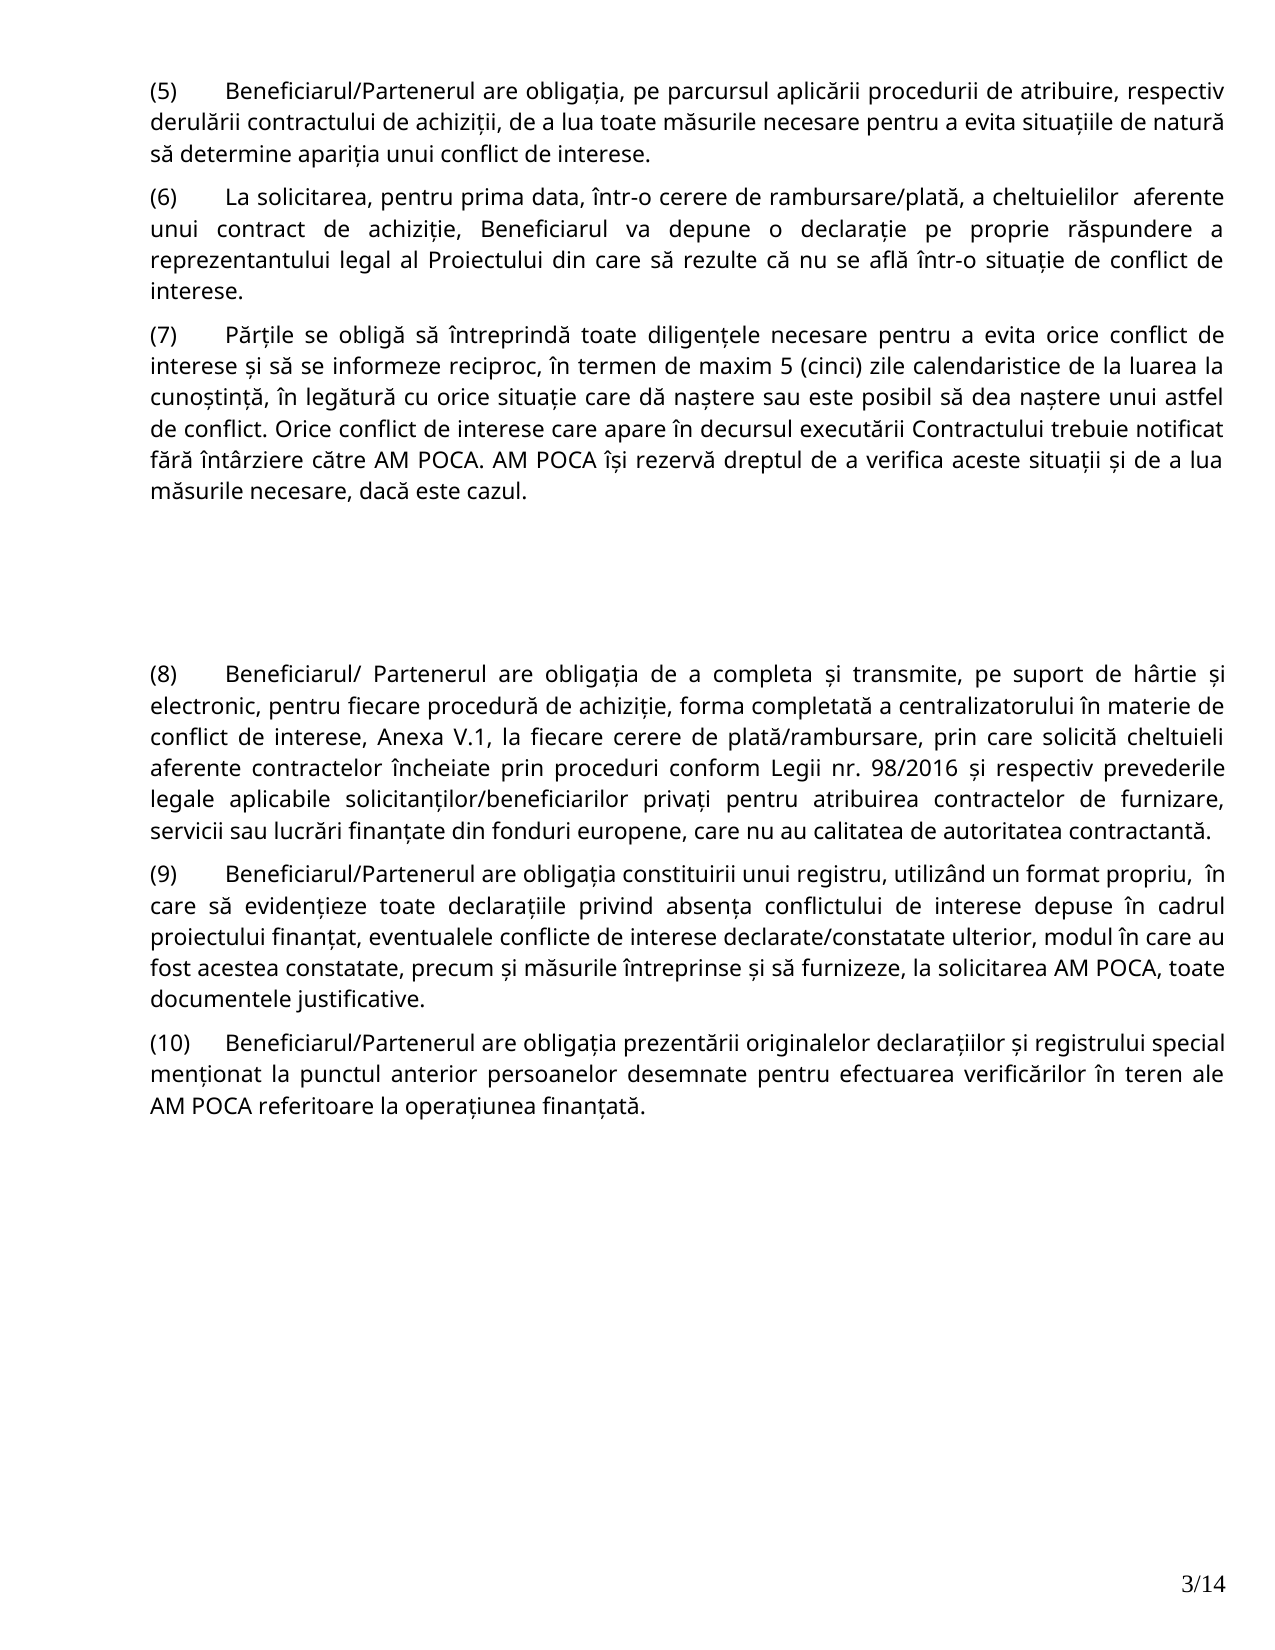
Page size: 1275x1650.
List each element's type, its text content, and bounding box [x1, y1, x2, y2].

list Beneficiarul/ Partenerul are obligația de a completa și transmite, pe suport de hârtie și electronic, pentru fiecare procedură de achiziție, forma completată a centralizatorului în materie de conflict de interese, Anexa V.1, la fiecare cerere de plată/rambursare, prin care solicită cheltuieli aferente contractelor încheiate prin proceduri conform Legii nr. 98/2016 și respectiv prevederile legale aplicabile solicitanţilor/beneficiarilor privaţi pentru atribuirea contractelor de furnizare, servicii sau lucrări finanţate din fonduri europene, care nu au calitatea de autoritatea contractantă. [150, 658, 1226, 846]
list Beneficiarul/Partenerul are obligaţia, pe parcursul aplicării procedurii de atribuire, respectiv derulării contractului de achiziții, de a lua toate măsurile necesare pentru a evita situaţiile de natură să determine apariţia unui conflict de interese. [150, 75, 1226, 169]
list Beneficiarul/Partenerul are obligaţia constituirii unui registru, utilizând un format propriu, în care să evidențieze toate declarațiile privind absența conflictului de interese depuse în cadrul proiectului finanțat, eventualele conflicte de interese declarate/constatate ulterior, modul în care au fost acestea constatate, precum și măsurile întreprinse și să furnizeze, la solicitarea AM POCA, toate documentele justificative. [150, 858, 1226, 1015]
list Beneficiarul/Partenerul are obligaţia prezentării originalelor declarațiilor și registrului special menționat la punctul anterior persoanelor desemnate pentru efectuarea verificărilor în teren ale AM POCA referitoare la operațiunea finanțată. [150, 1027, 1226, 1121]
list La solicitarea, pentru prima data, într-o cerere de rambursare/plată, a cheltuielilor aferente unui contract de achiziţie, Beneficiarul va depune o declaraţie pe proprie răspundere a reprezentantului legal al Proiectului din care să rezulte că nu se află într-o situaţie de conflict de interese. [150, 181, 1226, 306]
list Părţile se obligă să întreprindă toate diligenţele necesare pentru a evita orice conflict de interese şi să se informeze reciproc, în termen de maxim 5 (cinci) zile calendaristice de la luarea la cunoştinţă, în legătură cu orice situaţie care dă naştere sau este posibil să dea naştere unui astfel de conflict. Orice conflict de interese care apare în decursul executării Contractului trebuie notificat fără întârziere către AM POCA. AM POCA îşi rezervă dreptul de a verifica aceste situaţii şi de a lua măsurile necesare, dacă este cazul. [150, 319, 1226, 506]
